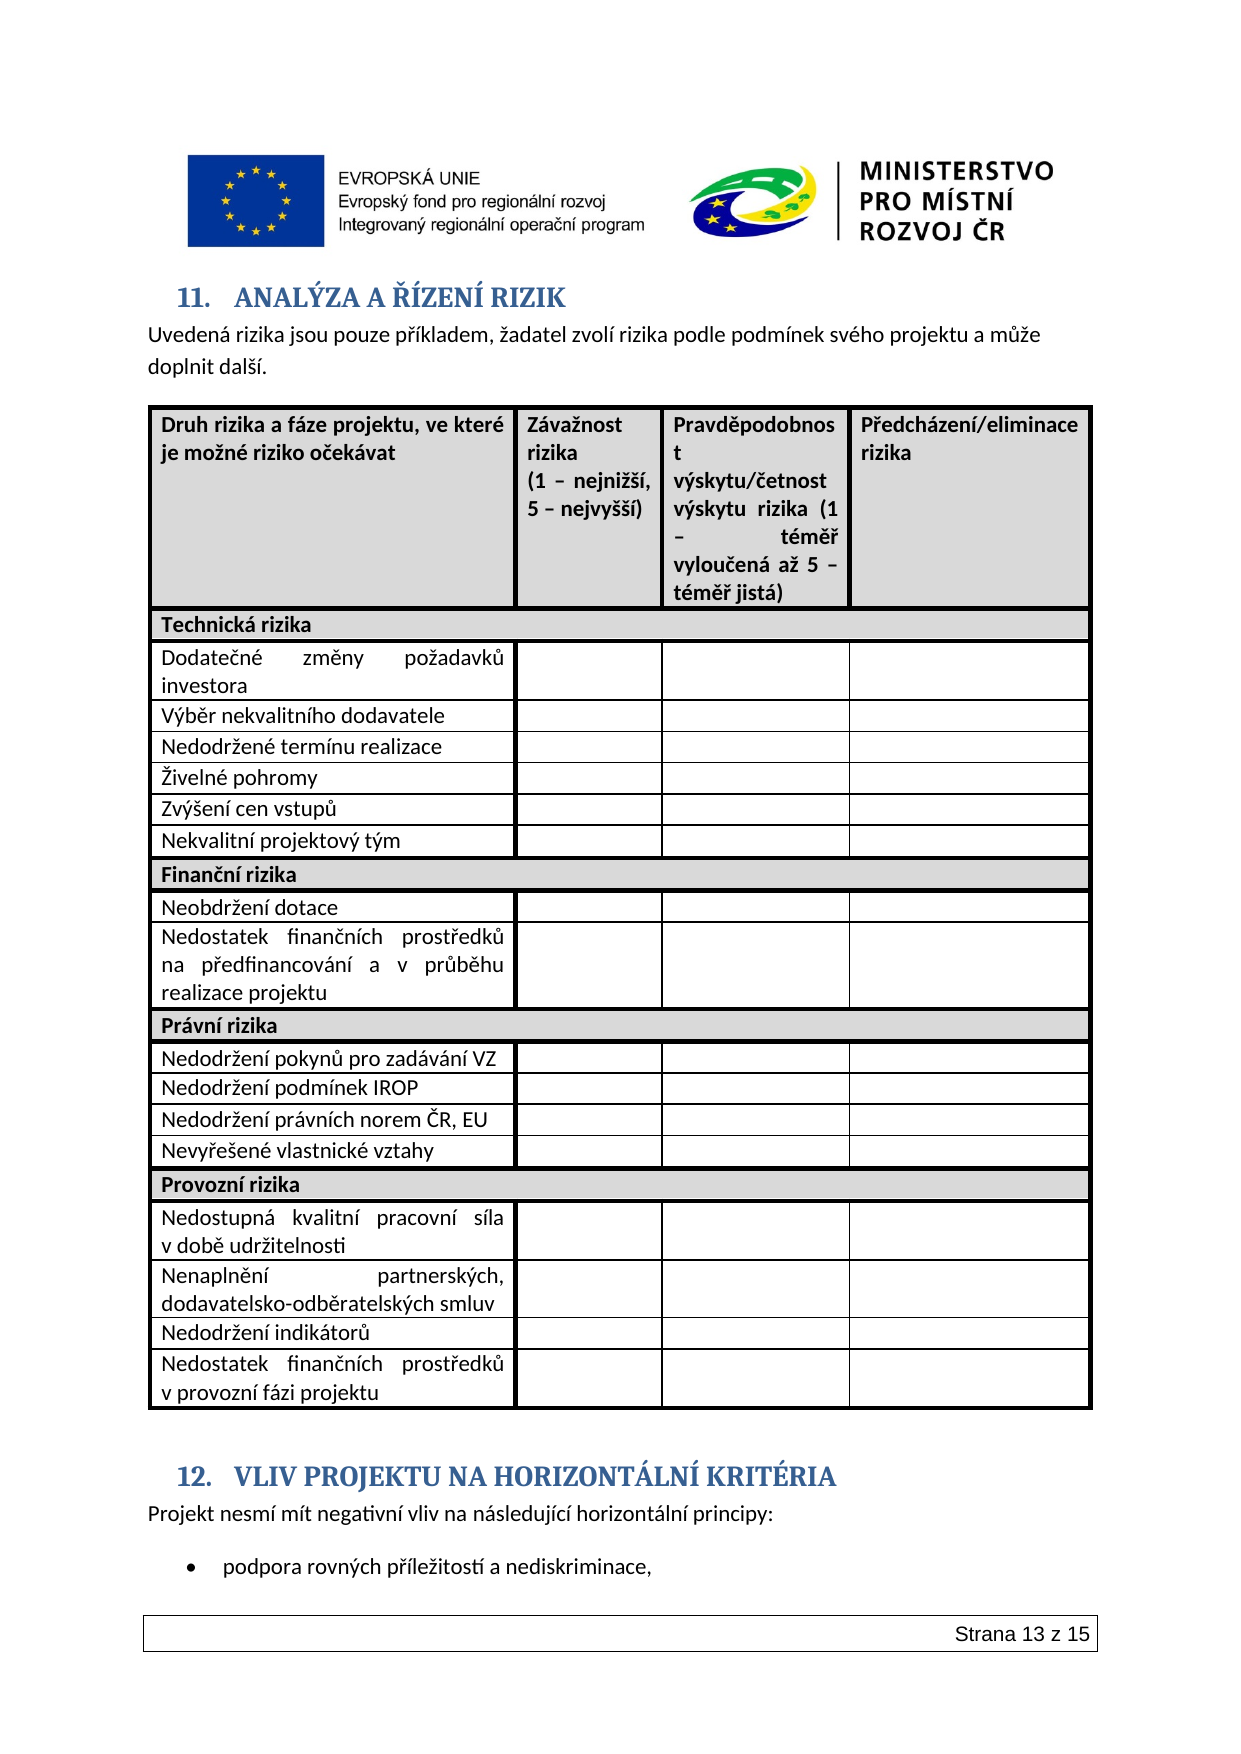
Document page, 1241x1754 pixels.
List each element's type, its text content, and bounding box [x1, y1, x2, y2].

list podpora rovných příležitostí a nediskriminace, [185, 1552, 1093, 1580]
table_cell [850, 732, 1088, 762]
table_cell Finanční rizika [152, 860, 1088, 888]
table_cell Technická rizika [152, 611, 1088, 638]
table_cell [518, 1074, 661, 1103]
table_cell Nenaplnění partnerských, dodavatelsko-odběratelských smluv [152, 1261, 513, 1317]
table_cell [518, 923, 661, 1007]
table_cell [850, 893, 1088, 921]
table_cell [663, 643, 849, 699]
table_cell [663, 826, 849, 856]
table_cell Nedodržení pokynů pro zadávání VZ [152, 1044, 513, 1072]
table_cell [518, 1105, 661, 1134]
table_cell [850, 795, 1088, 824]
table_cell [518, 732, 661, 762]
table_cell Neobdržení dotace [152, 893, 513, 921]
table_cell Nedodržené termínu realizace [152, 732, 513, 762]
table_header Pravděpodobnost výskytu/četnost výskytu rizika (1 – téměř vyloučená až 5 – téměř jistá) [664, 410, 847, 606]
table_cell Živelné pohromy [152, 763, 513, 793]
table_cell [518, 1044, 661, 1072]
table_cell Nekvalitní projektový tým [152, 826, 513, 856]
table_header Závažnost rizika (1 – nejnižší, 5 – nejvyšší) [518, 410, 660, 606]
table_cell [663, 1105, 849, 1134]
table_cell [663, 1074, 849, 1103]
table_cell [663, 923, 849, 1007]
table_cell [518, 1203, 661, 1259]
table_cell [663, 701, 849, 731]
table_cell [850, 1350, 1088, 1406]
table_cell [850, 826, 1088, 856]
table_cell [850, 1105, 1088, 1134]
table_cell [518, 1318, 661, 1348]
table_cell [518, 795, 661, 824]
subtitle Vliv projektu na horizontální kritéria [177, 1460, 1093, 1494]
table_cell [518, 1136, 661, 1166]
table_cell [663, 795, 849, 824]
table_cell [518, 826, 661, 856]
table_cell [663, 1136, 849, 1166]
table_cell [518, 763, 661, 793]
table_cell Právní rizika [152, 1011, 1088, 1039]
table_cell [663, 1318, 849, 1348]
table_cell [663, 1044, 849, 1072]
table_cell [850, 923, 1088, 1007]
table_cell [518, 643, 661, 699]
table_cell [663, 1203, 849, 1259]
table_cell Nedodržení indikátorů [152, 1318, 513, 1348]
table_cell [663, 763, 849, 793]
table_cell [663, 893, 849, 921]
table_cell Dodatečné změny požadavků investora [152, 643, 513, 699]
table_cell [850, 763, 1088, 793]
table_header Předcházení/eliminace rizika [852, 410, 1088, 606]
picture [157, 123, 1083, 277]
table_cell Nedostupná kvalitní pracovní síla v době udržitelnosti [152, 1203, 513, 1259]
table_cell [518, 701, 661, 731]
table_cell [518, 1261, 661, 1317]
table_cell Výběr nekvalitního dodavatele [152, 701, 513, 731]
table_cell [850, 1203, 1088, 1259]
table_cell [850, 1044, 1088, 1072]
table_header Druh rizika a fáze projektu, ve které je možné riziko očekávat [152, 410, 513, 606]
text Uvedená rizika jsou pouze příkladem, žadatel zvolí rizika podle podmínek svého projektu a může doplnit další. [148, 320, 1093, 380]
table_cell Zvýšení cen vstupů [152, 795, 513, 824]
table_cell [663, 1350, 849, 1406]
table_cell Nedostatek finančních prostředků v provozní fázi projektu [152, 1350, 513, 1406]
table_cell Nedodržení podmínek IROP [152, 1074, 513, 1103]
table_cell [850, 1318, 1088, 1348]
table_cell [663, 732, 849, 762]
table_cell Nedodržení právních norem ČR, EU [152, 1105, 513, 1134]
text Projekt nesmí mít negativní vliv na následující horizontální principy: [148, 1499, 1093, 1527]
table_cell Provozní rizika [152, 1171, 1088, 1198]
table_cell [850, 1261, 1088, 1317]
table_cell [850, 643, 1088, 699]
table_cell Nedostatek finančních prostředků na předfinancování a v průběhu realizace projektu [152, 923, 513, 1007]
table_cell Nevyřešené vlastnické vztahy [152, 1136, 513, 1166]
table_cell [663, 1261, 849, 1317]
table_cell [850, 1136, 1088, 1166]
table_cell [850, 1074, 1088, 1103]
table_cell [518, 1350, 661, 1406]
table_cell [518, 893, 661, 921]
table_cell [850, 701, 1088, 731]
